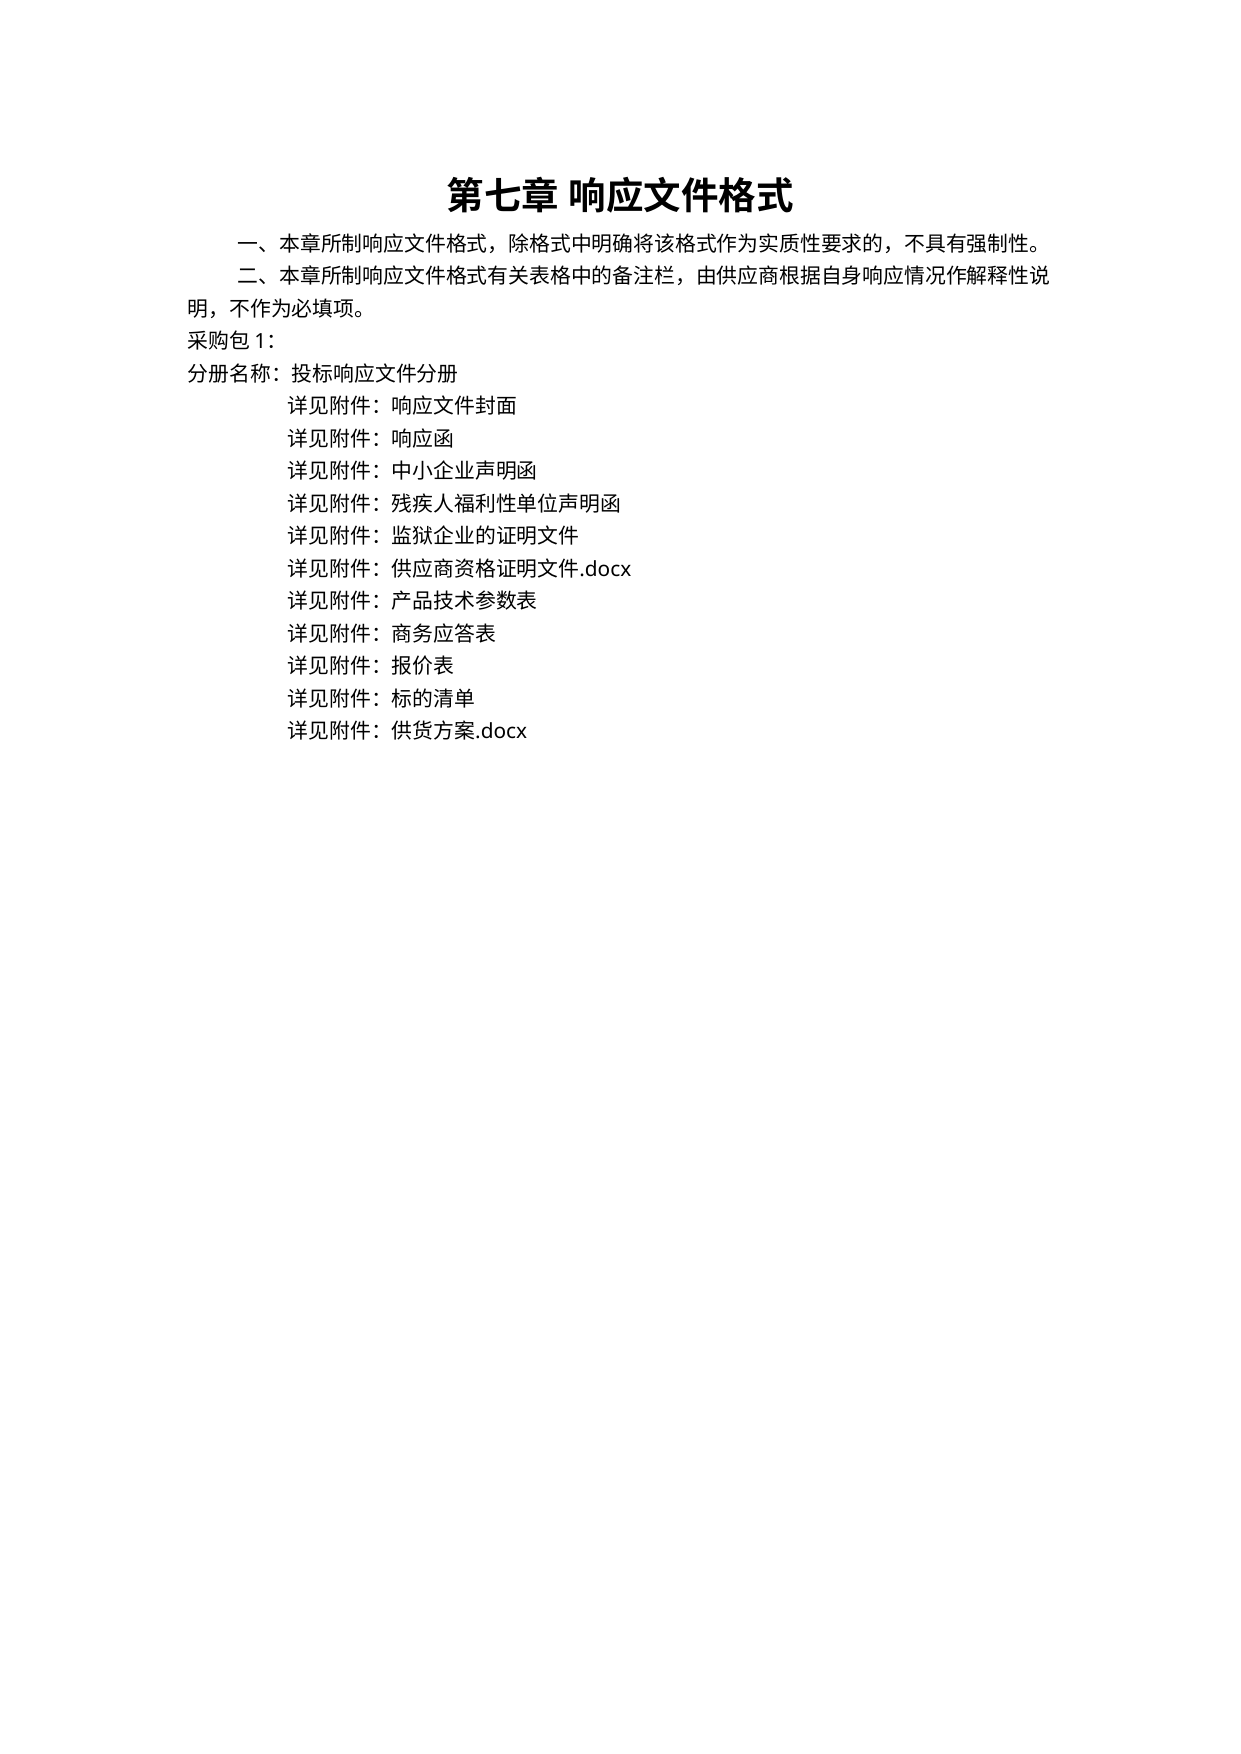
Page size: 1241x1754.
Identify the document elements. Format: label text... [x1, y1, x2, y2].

text 详见附件：产品技术参数表 [187, 584, 1053, 617]
text 详见附件：响应文件封面 [187, 389, 1053, 422]
text 二、本章所制响应文件格式有关表格中的备注栏，由供应商根据自身响应情况作解释性说明，不作为必填项。 [187, 259, 1053, 324]
text 详见附件：供货方案.docx [187, 714, 1053, 747]
text 一、本章所制响应文件格式，除格式中明确将该格式作为实质性要求的，不具有强制性。 [187, 227, 1053, 259]
text 详见附件：中小企业声明函 [187, 454, 1053, 487]
text 第七章 响应文件格式 [187, 162, 1053, 227]
text 详见附件：供应商资格证明文件.docx [187, 552, 1053, 584]
text 详见附件：残疾人福利性单位声明函 [187, 487, 1053, 519]
text 详见附件：标的清单 [187, 682, 1053, 714]
text 详见附件：响应函 [187, 422, 1053, 454]
text 分册名称：投标响应文件分册 [187, 357, 1053, 389]
text 详见附件：报价表 [187, 649, 1053, 682]
text 采购包1： [187, 324, 1053, 357]
text 详见附件：商务应答表 [187, 617, 1053, 649]
text 详见附件：监狱企业的证明文件 [187, 519, 1053, 552]
